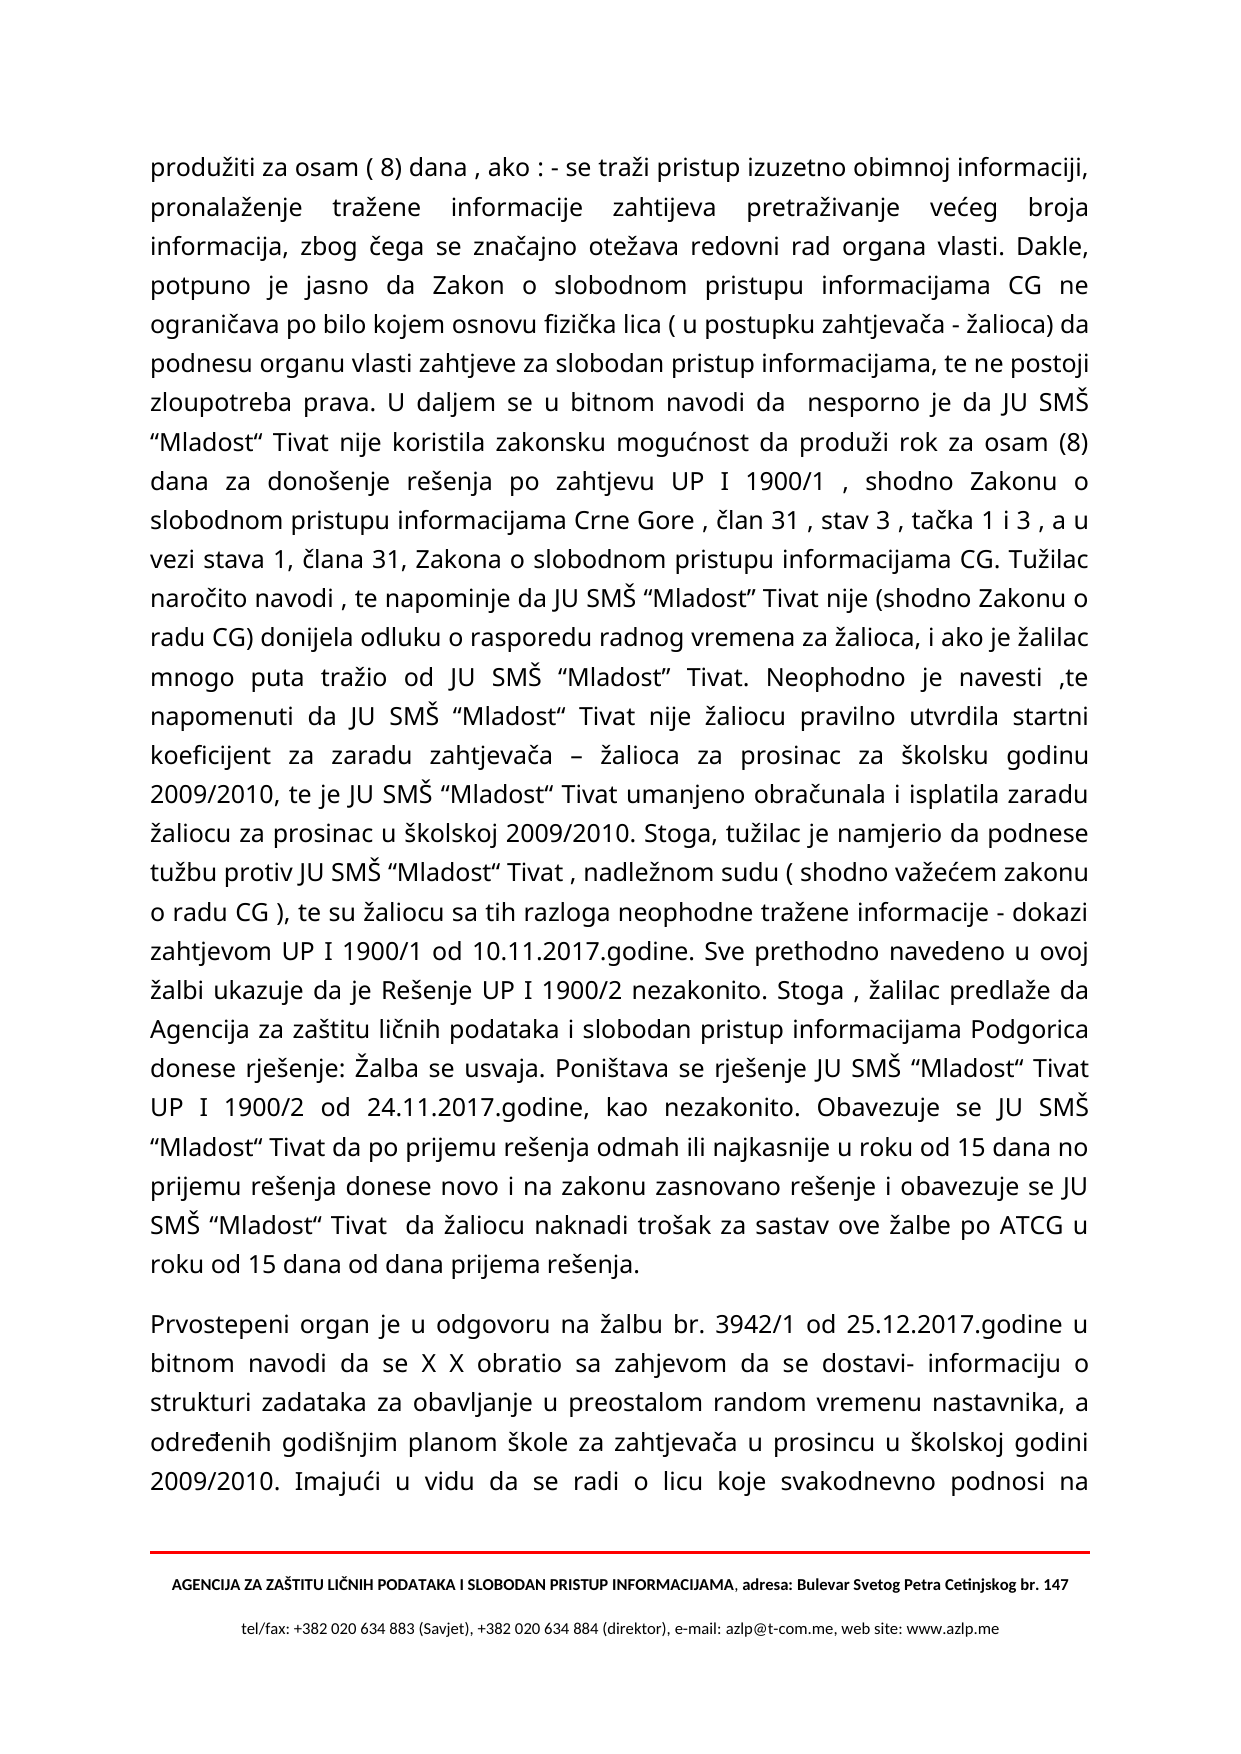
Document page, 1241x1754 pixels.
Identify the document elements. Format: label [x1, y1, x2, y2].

text [150, 150, 1090, 1281]
text [150, 1307, 1090, 1497]
